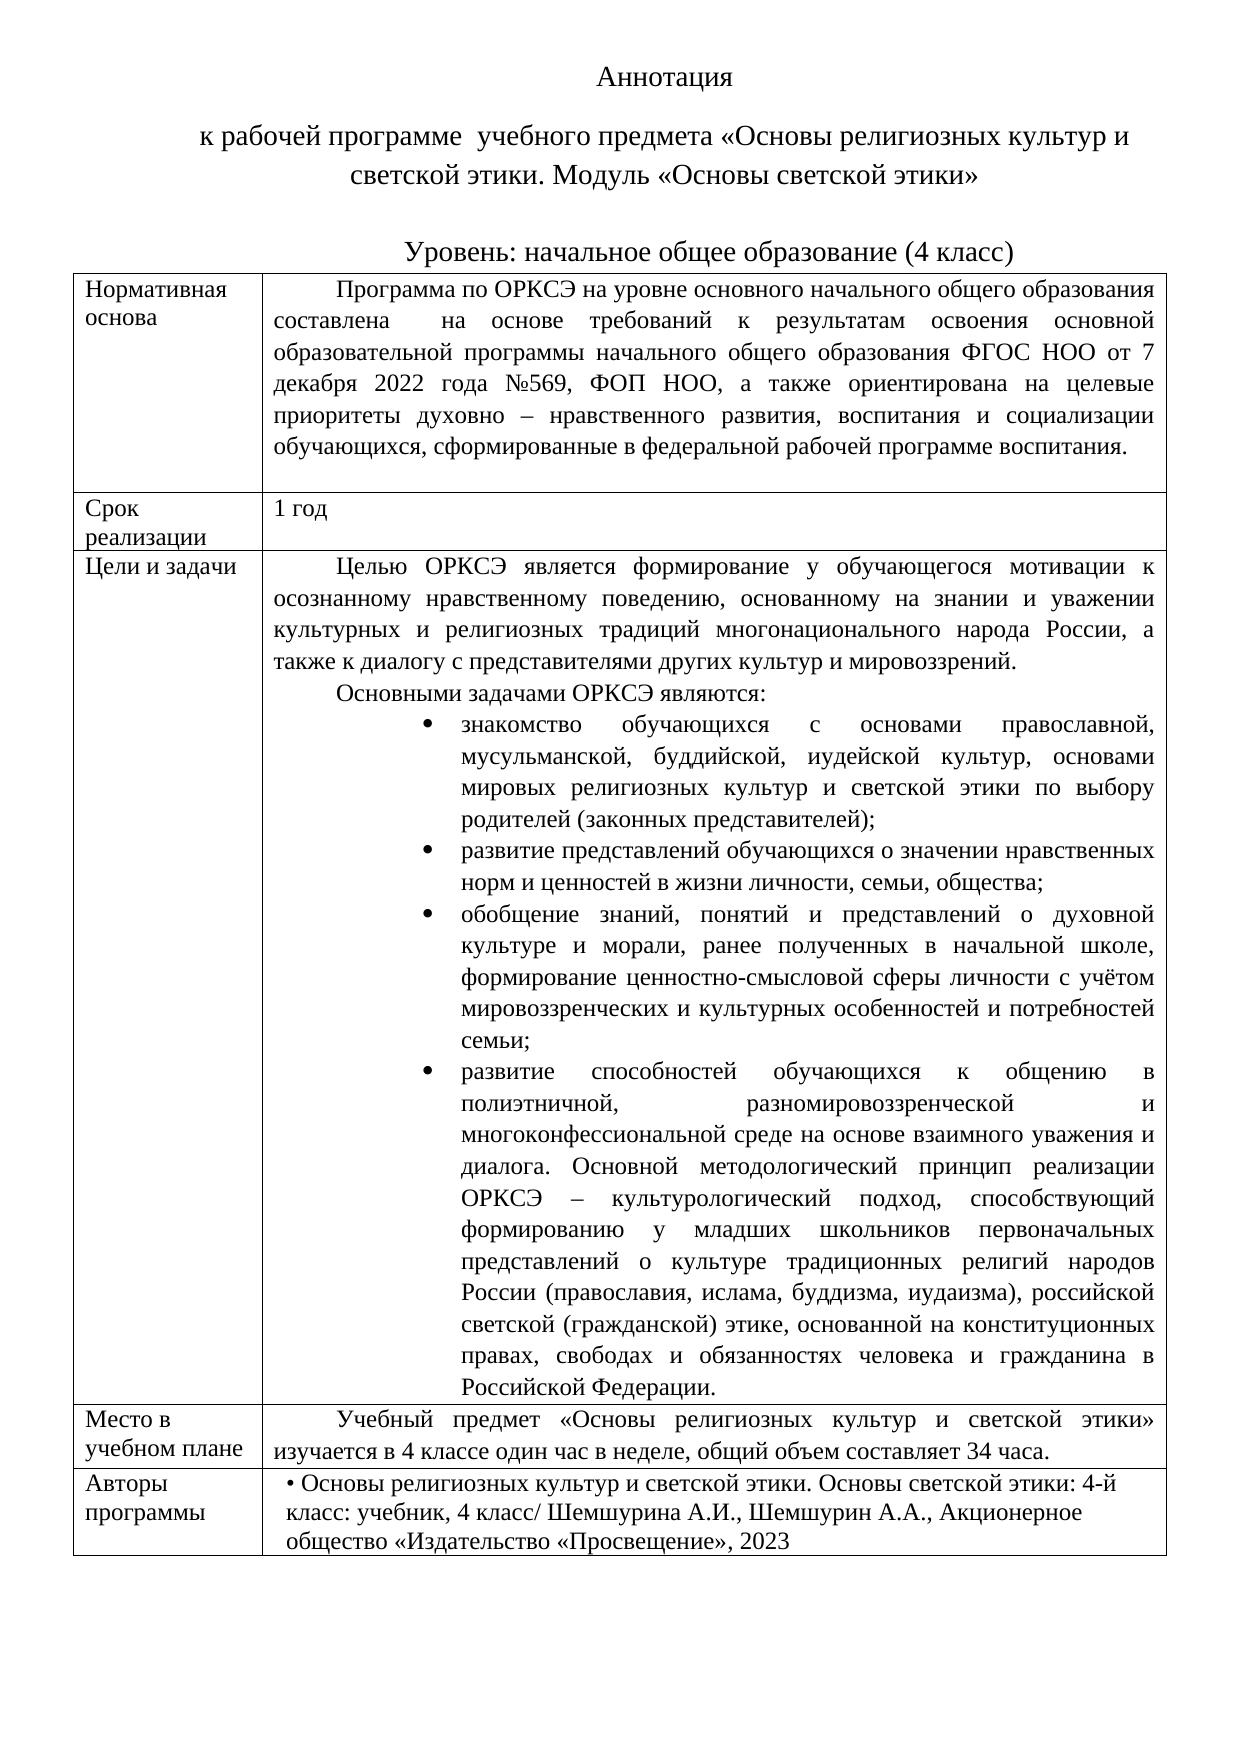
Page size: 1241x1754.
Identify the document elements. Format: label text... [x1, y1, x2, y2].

table_cell Авторы программы [74, 1469, 262, 1555]
text Аннотация [177, 59, 1152, 93]
table_cell Место в учебном плане [74, 1405, 262, 1467]
table_header Нормативная основа [74, 274, 262, 492]
table_cell Цели и задачи [74, 551, 262, 1403]
table_cell • Основы религиозных культур и светской этики. Основы светской этики: 4-й класс: учебник, 4 класс/ Шемшурина А.И., Шемшурин А.А., Акционерное общество «Издательство «Просвещение»‌​, 2023 [263, 1469, 1166, 1555]
text Уровень: начальное общее образование (4 класс) [177, 234, 1152, 268]
text к рабочей программе учебного предмета «Основы религиозных культур и светской этики. Модуль «Основы светской этики» [177, 118, 1152, 191]
table_cell Целью ОРКСЭ является формирование у обучающегося мотивации к осознанному нравственному поведению, основанному на знании и уважении культурных и религиозных традиций многонационального народа России, а также к диалогу с представителями других культур и мировоззрений. Основными задачами ОРКСЭ являются: знакомство обучающихся с основами православной, мусульманской, буддийской, иудейской культур, основами мировых религиозных культур и светской этики по выбору родителей (законных представителей); развитие представлений обучающихся о значении нравственных норм и ценностей в жизни личности, семьи, общества; обобщение знаний, понятий и представлений о духовной культуре и морали, ранее полученных в начальной школе, формирование ценностно-смысловой сферы личности с учётом мировоззренческих и культурных особенностей и потребностей семьи; развитие способностей обучающихся к общению в полиэтничной, разномировоззренческой и многоконфессиональной среде на основе взаимного уважения и диалога. Основной методологический принцип реализации ОРКСЭ – культурологический подход, способствующий формированию у младших школьников первоначальных представлений о культуре традиционных религий народов России (православия, ислама, буддизма, иудаизма), российской светской (гражданской) этике, основанной на конституционных правах, свободах и обязанностях человека и гражданина в Российской Федерации. [263, 551, 1166, 1403]
table_cell 1 год [263, 493, 1166, 550]
table_cell Учебный предмет «Основы религиозных культур и светской этики» изучается в 4 классе один час в неделе, общий объем составляет 34 часа. [263, 1405, 1166, 1467]
table_header Программа по ОРКСЭ на уровне основного начального общего образования составлена на основе требований к результатам освоения основной образовательной программы начального общего образования ФГОС НОО от 7 декабря 2022 года №569, ФОП НОО, а также ориентирована на целевые приоритеты духовно – нравственного развития, воспитания и социализации обучающихся, сформированные в федеральной рабочей программе воспитания. [263, 274, 1166, 492]
table_cell Срок реализации [74, 493, 262, 550]
